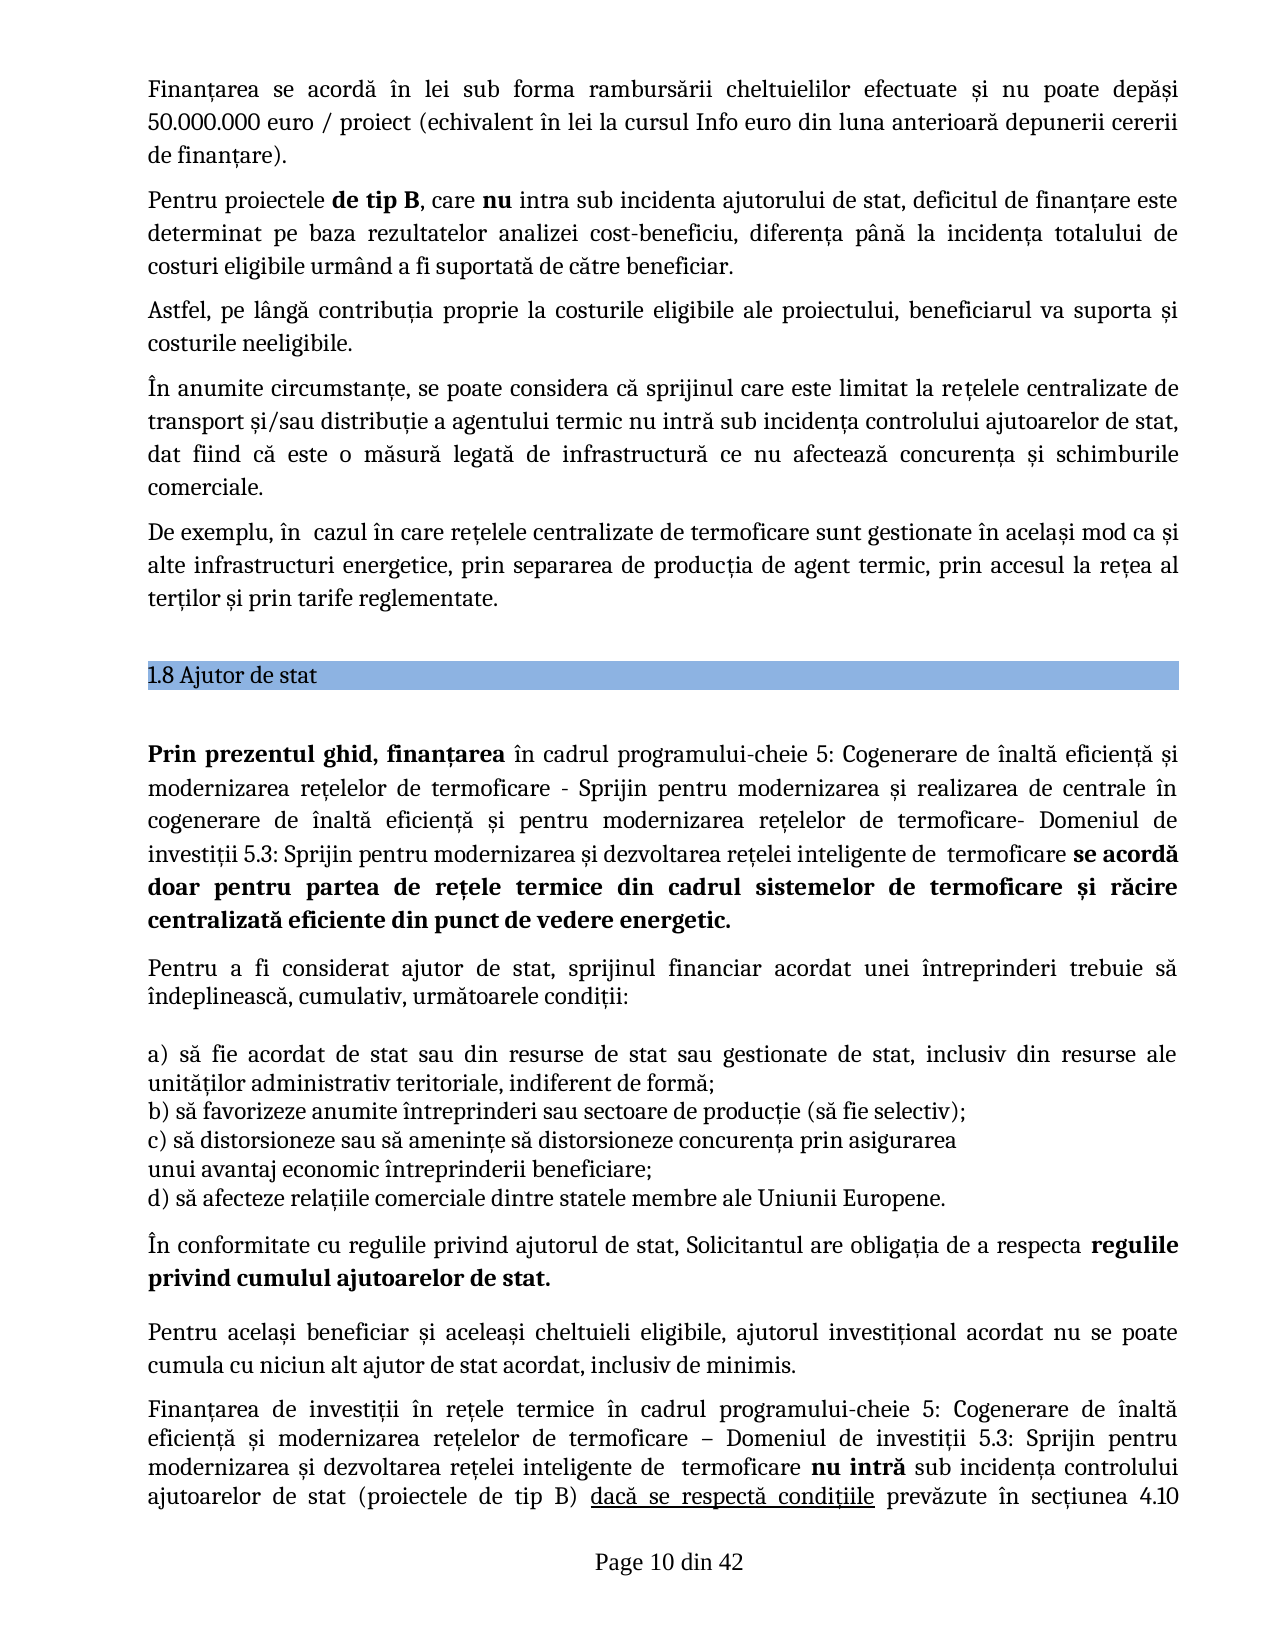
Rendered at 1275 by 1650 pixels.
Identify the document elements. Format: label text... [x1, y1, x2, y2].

text Pentru același beneficiar şi aceleași cheltuieli eligibile, ajutorul investițional acordat nu se poate cumula cu niciun alt ajutor de stat acordat, inclusiv de minimis. [148, 1318, 1179, 1380]
text Pentru proiectele de tip B, care nu intra sub incidenta ajutorului de stat, deficitul de finanțare este determinat pe baza rezultatelor analizei cost-beneficiu, diferența până la incidența totalului de costuri eligibile urmând a fi suportată de către beneficiar. [148, 186, 1179, 280]
text Finanțarea se acordă în lei sub forma rambursării cheltuielilor efectuate şi nu poate depăși 50.000.000 euro / proiect (echivalent în lei la cursul Info euro din luna anterioară depunerii cererii de finanțare). [148, 75, 1179, 170]
text Pentru a fi considerat ajutor de stat, sprijinul financiar acordat unei întreprinderi trebuie să îndeplinească, cumulativ, următoarele condiții: [148, 953, 1179, 1011]
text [148, 1395, 1179, 1510]
text unui avantaj economic întreprinderii beneficiare; [148, 1155, 1179, 1183]
text c) să distorsioneze sau să amenințe să distorsioneze concurența prin asigurarea [148, 1126, 1179, 1155]
subtitle 1.8 Ajutor de stat [148, 661, 1179, 690]
text a) să fie acordat de stat sau din resurse de stat sau gestionate de stat, inclusiv din resurse ale unităților administrativ teritoriale, indiferent de formă; [148, 1040, 1179, 1097]
text În conformitate cu regulile privind ajutorul de stat, Solicitantul are obligația de a respecta regulile privind cumulul ajutoarelor de stat. [148, 1231, 1179, 1293]
text d) să afecteze relațiile comerciale dintre statele membre ale Uniunii Europene. [148, 1183, 1179, 1212]
text În anumite circumstanțe, se poate considera că sprijinul care este limitat la rețelele centralizate de transport și/sau distribuție a agentului termic nu intră sub incidența controlului ajutoarelor de stat, dat fiind că este o măsură legată de infrastructură ce nu afectează concurența și schimburile comerciale. [148, 374, 1179, 502]
text b) să favorizeze anumite întreprinderi sau sectoare de producție (să fie selectiv); [148, 1097, 1179, 1126]
text Astfel, pe lângă contribuția proprie la costurile eligibile ale proiectului, beneficiarul va suporta și costurile neeligibile. [148, 296, 1179, 358]
text Prin prezentul ghid, finanțarea în cadrul programului-cheie 5: Cogenerare de înaltă eficiență și modernizarea rețelelor de termoficare - Sprijin pentru modernizarea și realizarea de centrale în cogenerare de înaltă eficiență și pentru modernizarea rețelelor de termoficare- Domeniul de investiții 5.3: Sprijin pentru modernizarea și dezvoltarea rețelei inteligente de termoficare se acordă doar pentru partea de rețele termice din cadrul sistemelor de termoficare și răcire centralizată eficiente din punct de vedere energetic. [148, 740, 1179, 934]
text De exemplu, în cazul în care rețelele centralizate de termoficare sunt gestionate în același mod ca și alte infrastructuri energetice, prin separarea de producția de agent termic, prin accesul la rețea al terților și prin tarife reglementate. [148, 517, 1179, 612]
